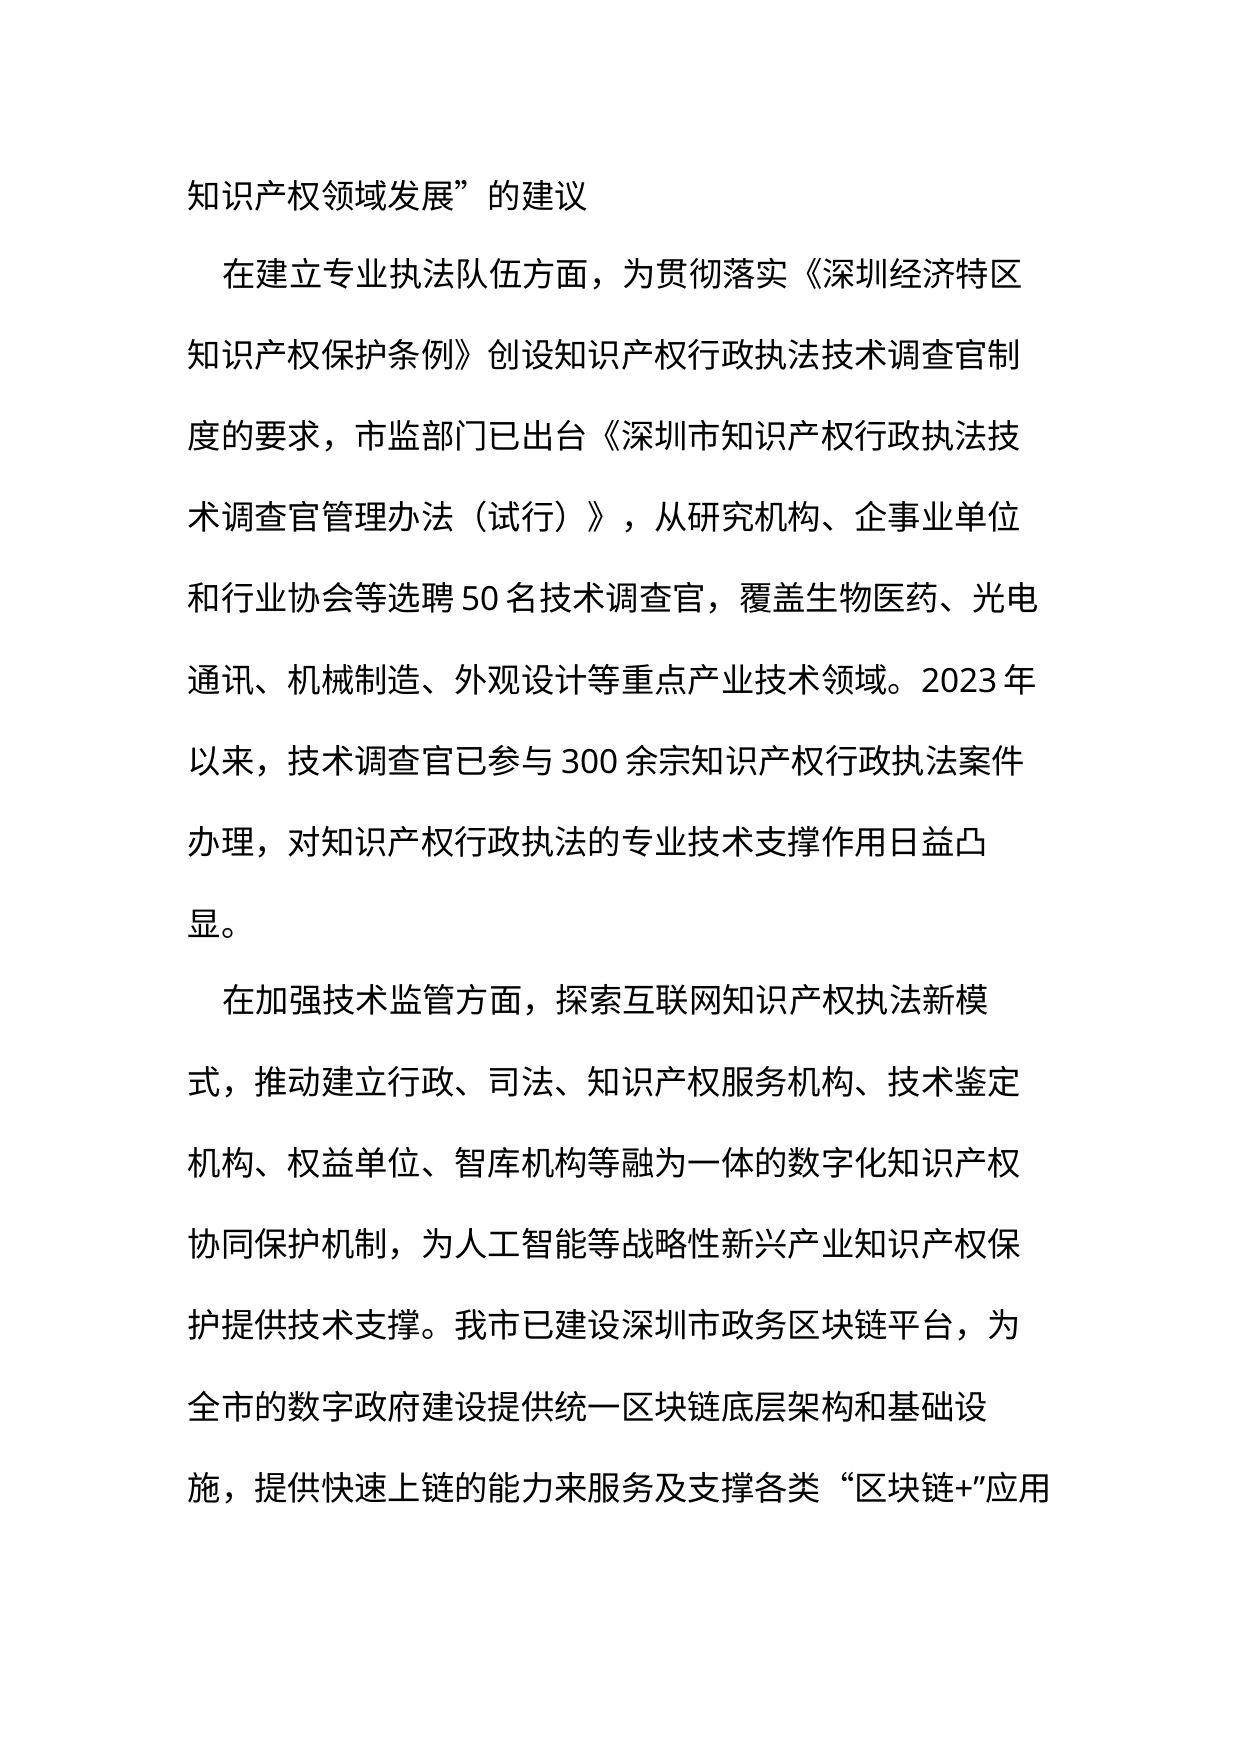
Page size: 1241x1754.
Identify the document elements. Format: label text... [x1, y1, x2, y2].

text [187, 966, 1053, 1518]
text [187, 162, 1053, 227]
text 在建立专业执法队伍方面，为贯彻落实《深圳经济特区知识产权保护条例》创设知识产权行政执法技术调查官制度的要求，市监部门已出台《深圳市知识产权行政执法技术调查官管理办法（试行）》，从研究机构、企事业单位和行业协会等选聘50名技术调查官，覆盖生物医药、光电通讯、机械制造、外观设计等重点产业技术领域。2023年以来，技术调查官已参与300余宗知识产权行政执法案件办理，对知识产权行政执法的专业技术支撑作用日益凸显。 [187, 239, 1053, 954]
